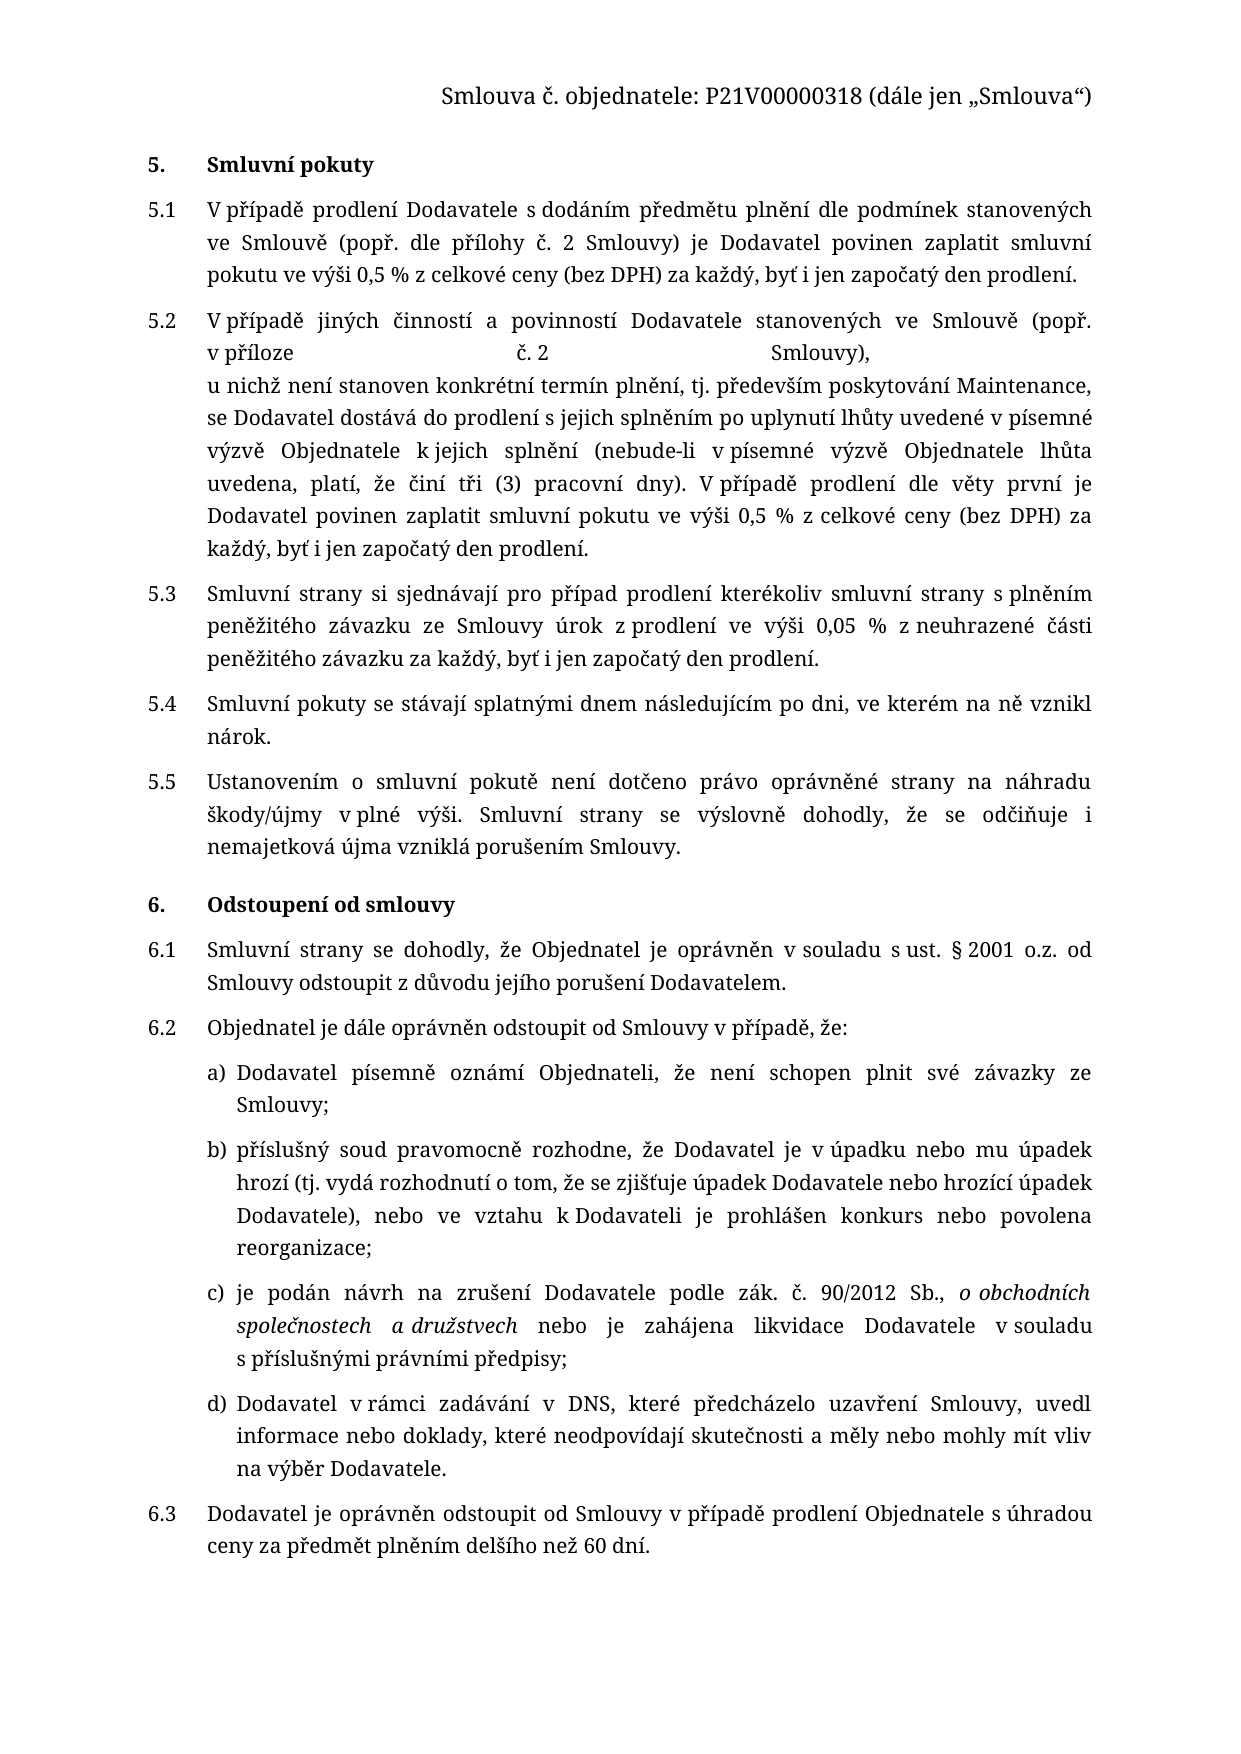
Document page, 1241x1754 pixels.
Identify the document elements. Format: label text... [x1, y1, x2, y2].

list Ustanovením o smluvní pokutě není dotčeno právo oprávněné strany na náhradu škody/újmy v plné výši. Smluvní strany se výslovně dohodly, že se odčiňuje i nemajetková újma vzniklá porušením Smlouvy. [148, 767, 1092, 861]
list Odstoupení od smlouvy [148, 890, 1092, 918]
list V případě prodlení Dodavatele s dodáním předmětu plnění dle podmínek stanovených ve Smlouvě (popř. dle přílohy č. 2 Smlouvy) je Dodavatel povinen zaplatit smluvní pokutu ve výši 0,5 % z celkové ceny (bez DPH) za každý, byť i jen započatý den prodlení. [148, 195, 1092, 289]
list Objednatel je dále oprávněn odstoupit od Smlouvy v případě, že: [148, 1013, 1092, 1041]
list V případě jiných činností a povinností Dodavatele stanovených ve Smlouvě (popř. v příloze č. 2 Smlouvy), u nichž není stanoven konkrétní termín plnění, tj. především poskytování Maintenance, se Dodavatel dostává do prodlení s jejich splněním po uplynutí lhůty uvedené v písemné výzvě Objednatele k jejich splnění (nebude-li v písemné výzvě Objednatele lhůta uvedena, platí, že činí tři (3) pracovní dny). V případě prodlení dle věty první je Dodavatel povinen zaplatit smluvní pokutu ve výši 0,5 % z celkové ceny (bez DPH) za každý, byť i jen započatý den prodlení. [148, 306, 1092, 562]
list příslušný soud pravomocně rozhodne, že Dodavatel je v úpadku nebo mu úpadek hrozí (tj. vydá rozhodnutí o tom, že se zjišťuje úpadek Dodavatele nebo hrozící úpadek Dodavatele), nebo ve vztahu k Dodavateli je prohlášen konkurs nebo povolena reorganizace; [207, 1136, 1092, 1262]
list Dodavatel je oprávněn odstoupit od Smlouvy v případě prodlení Objednatele s úhradou ceny za předmět plněním delšího než 60 dní. [148, 1499, 1092, 1560]
list Dodavatel písemně oznámí Objednateli, že není schopen plnit své závazky ze Smlouvy; [207, 1058, 1092, 1119]
list Smluvní strany se dohodly, že Objednatel je oprávněn v souladu s ust. § 2001 o.z. od Smlouvy odstoupit z důvodu jejího porušení Dodavatelem. [148, 935, 1092, 996]
list Smluvní pokuty [148, 150, 1092, 179]
list je podán návrh na zrušení Dodavatele podle zák. č. 90/2012 Sb., o obchodních společnostech a družstvech nebo je zahájena likvidace Dodavatele v souladu s příslušnými právními předpisy; [207, 1278, 1092, 1372]
list Smluvní strany si sjednávají pro případ prodlení kterékoliv smluvní strany s plněním peněžitého závazku ze Smlouvy úrok z prodlení ve výši 0,05 % z neuhrazené části peněžitého závazku za každý, byť i jen započatý den prodlení. [148, 579, 1092, 673]
list Dodavatel v rámci zadávání v DNS, které předcházelo uzavření Smlouvy, uvedl informace nebo doklady, které neodpovídají skutečnosti a měly nebo mohly mít vliv na výběr Dodavatele. [207, 1389, 1092, 1482]
list Smluvní pokuty se stávají splatnými dnem následujícím po dni, ve kterém na ně vznikl nárok. [148, 689, 1092, 750]
